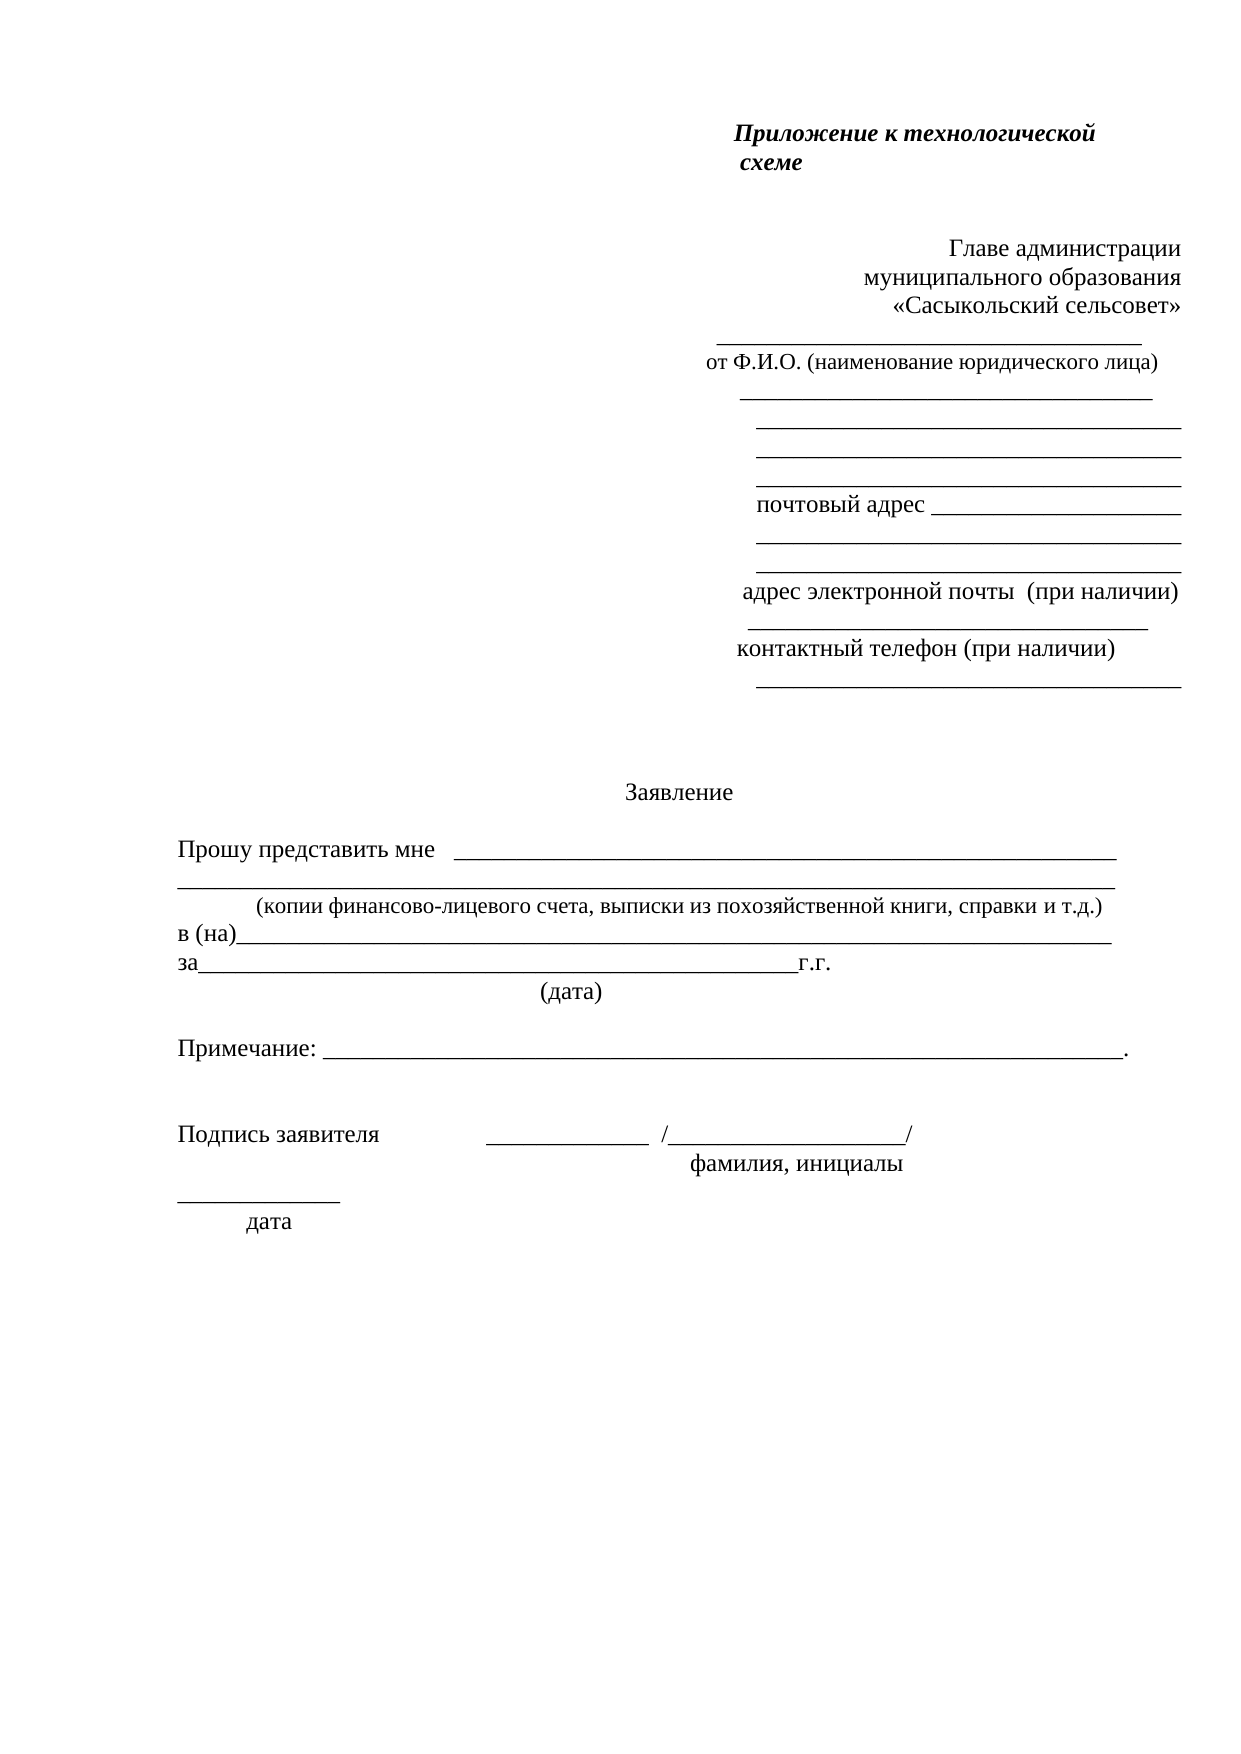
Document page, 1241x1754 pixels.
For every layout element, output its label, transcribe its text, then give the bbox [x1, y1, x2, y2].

text Прошу представить мне _____________________________________________________ [177, 834, 1181, 863]
text схеме [177, 147, 1181, 176]
text __________________________________ [177, 518, 1181, 547]
text Примечание: ________________________________________________________________. [177, 1033, 1181, 1062]
text в (на)______________________________________________________________________ [177, 918, 1181, 947]
text Приложение к технологической [177, 118, 1181, 147]
text от Ф.И.О. (наименование юридического лица) [177, 348, 1181, 374]
text ________________________________ [177, 604, 1181, 633]
text Главе администрации [177, 233, 1181, 262]
text _____________ [177, 1177, 1181, 1206]
text адрес электронной почты (при наличии) [177, 576, 1181, 604]
text __________________________________ [177, 461, 1181, 489]
text __________________________________ [177, 547, 1181, 576]
text (дата) [177, 976, 1181, 1004]
text __________________________________ [177, 403, 1181, 432]
text за________________________________________________г.г. [177, 947, 1181, 976]
text Подпись заявителя _____________ /___________________/ [177, 1119, 1181, 1148]
text ___________________________________________________________________________ [177, 863, 1181, 892]
text Заявление [177, 777, 1181, 806]
text «Сасыкольский сельсовет» [177, 291, 1181, 319]
text (копии финансово-лицевого счета, выписки из похозяйственной книги, справки и т.д.) [177, 892, 1181, 918]
text __________________________________ [177, 662, 1181, 691]
text __________________________________ [177, 319, 1181, 348]
text муниципального образования [177, 262, 1181, 291]
text фамилия, инициалы [177, 1148, 1181, 1177]
text дата [177, 1206, 1181, 1234]
text контактный телефон (при наличии) [177, 633, 1181, 662]
text __________________________________ [177, 432, 1181, 461]
text _________________________________ [177, 374, 1181, 403]
text почтовый адрес ____________________ [177, 489, 1181, 518]
